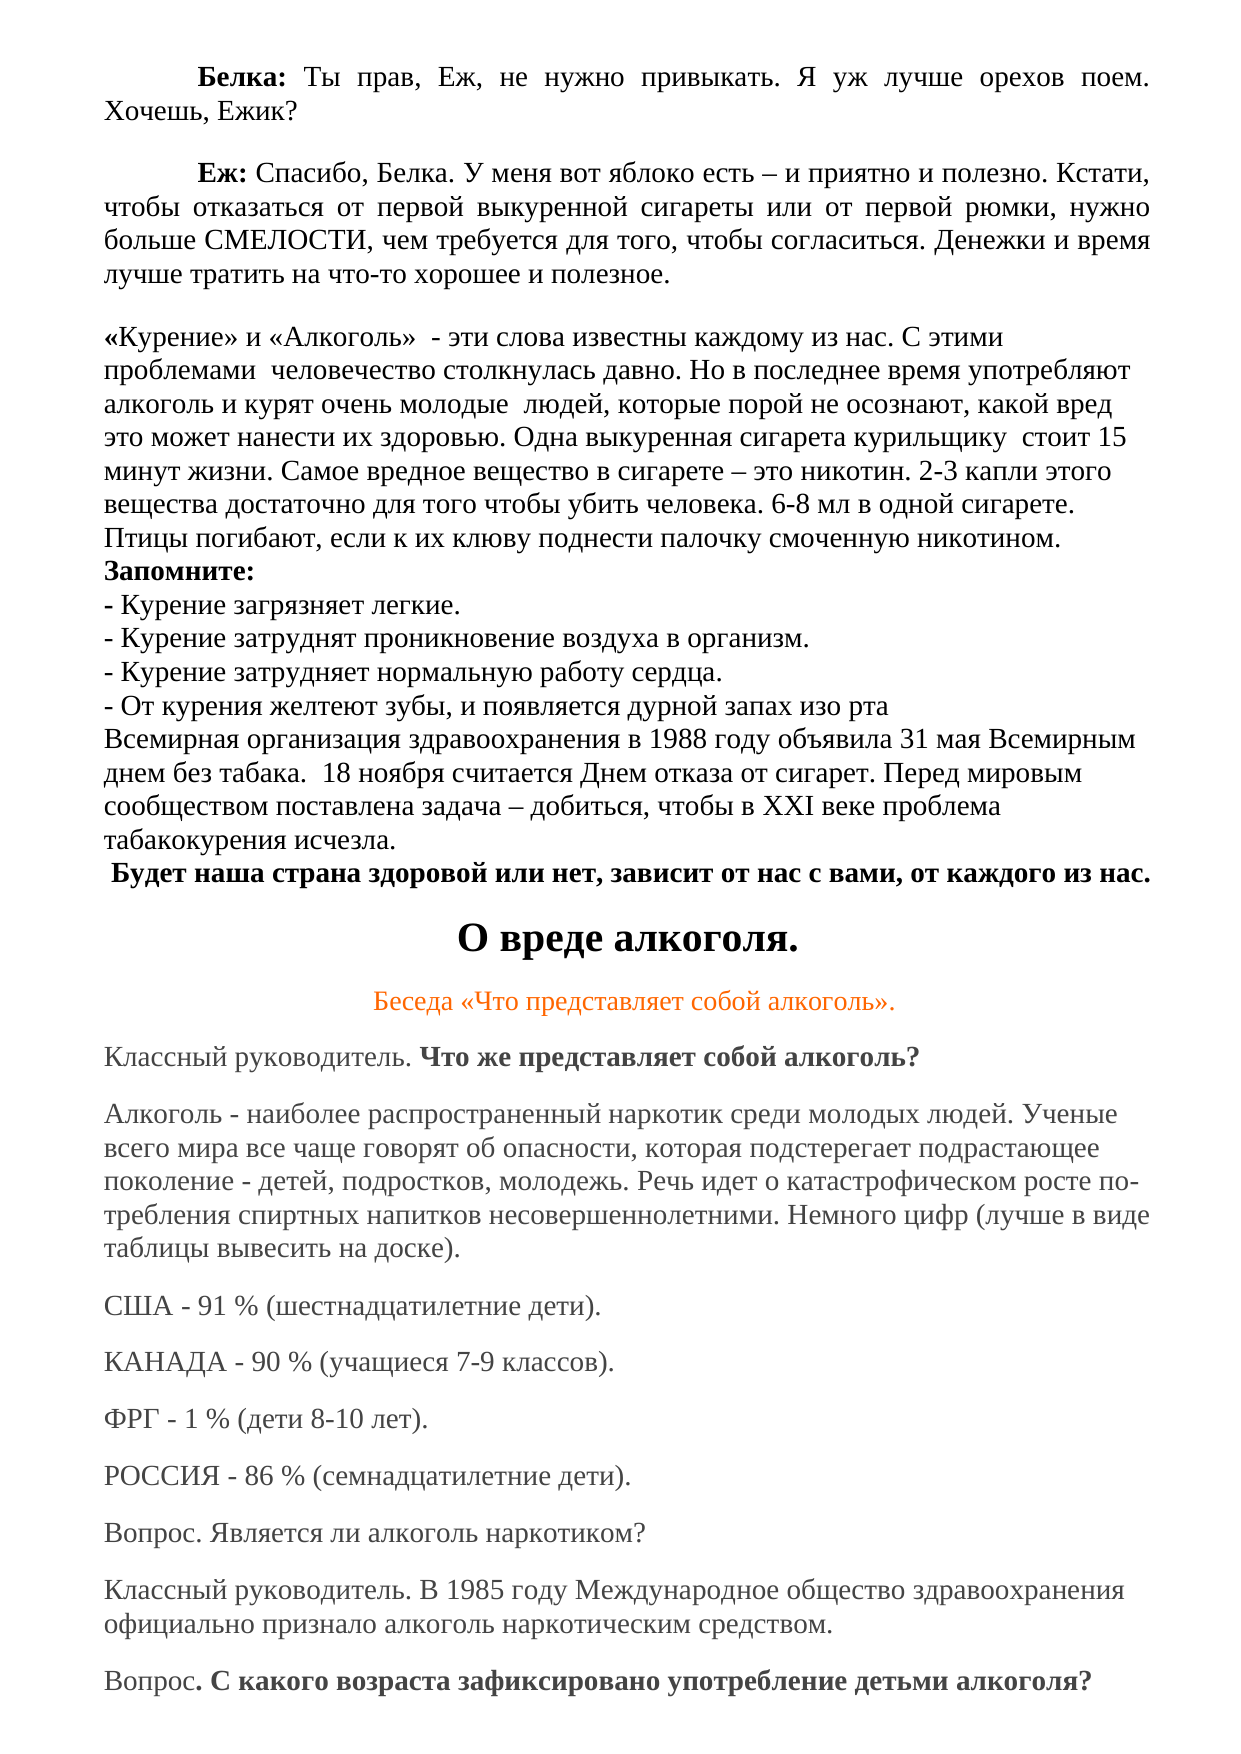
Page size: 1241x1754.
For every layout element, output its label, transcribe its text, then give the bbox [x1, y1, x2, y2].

text ФРГ - 1 % (дети 8-10 лет). [103, 1402, 1152, 1435]
text - Курение затруднят проникновение воздуха в организм. [103, 621, 1152, 654]
text Алкоголь - наиболее распространенный наркотик среди молодых людей. Ученые всего мира все чаще говорят об опасности, которая подстерегает подрастающее поколение - детей, подростков, молодежь. Речь идет о катастрофическом росте потребления спиртных напитков несовершеннолетними. Немного цифр (лучше в виде таблицы вывесить на доске). [103, 1096, 1152, 1264]
text Беседа «Что представляет собой алкоголь». [103, 984, 1152, 1016]
text О вреде алкоголя. [103, 912, 1152, 960]
text КАНАДА - 90 % (учащиеся 7-9 классов). [103, 1344, 1152, 1378]
text Еж: Спасибо, Белка. У меня вот яблоко есть – и приятно и полезно. Кстати, чтобы отказаться от первой выкуренной сигареты или от первой рюмки, нужно больше СМЕЛОСТИ, чем требуется для того, чтобы согласиться. Денежки и время лучше тратить на что-то хорошее и полезное. [103, 155, 1152, 289]
text Классный руководитель. Что же представляет собой алкоголь? [103, 1039, 1152, 1073]
text Запомните: [103, 553, 1152, 587]
text Вопрос. Является ли алкоголь наркотиком? [103, 1516, 1152, 1549]
text - Курение затрудняет нормальную работу сердца. [103, 654, 1152, 688]
text Вопрос. С какого возраста зафиксировано употребление детьми алкоголя? [103, 1663, 1152, 1697]
text - От курения желтеют зубы, и появляется дурной запах изо рта [103, 688, 1152, 721]
text Белка: Ты прав, Еж, не нужно привыкать. Я уж лучше орехов поем. Хочешь, Ежик? [103, 59, 1152, 126]
text - Курение загрязняет легкие. [103, 587, 1152, 621]
text РОССИЯ - 86 % (семнадцатилетние дети). [103, 1458, 1152, 1492]
text Классный руководитель. В 1985 году Международное общество здравоохранения официально признало алкоголь наркотическим средством. [103, 1572, 1152, 1639]
text Всемирная организация здравоохранения в 1988 году объявила 31 мая Всемирным днем без табака. 18 ноября считается Днем отказа от сигарет. Перед мировым сообществом поставлена задача – добиться, чтобы в XXI веке проблема табакокурения исчезла. [103, 721, 1152, 855]
text США - 91 % (шестнадцатилетние дети). [103, 1288, 1152, 1321]
text Будет наша страна здоровой или нет, зависит от нас с вами, от каждого из нас. [103, 855, 1152, 889]
text «Курение» и «Алкоголь» - эти слова известны каждому из нас. С этими проблемами человечество столкнулась давно. Но в последнее время употребляют алкоголь и курят очень молодые людей, которые порой не осознают, какой вред это может нанести их здоровью. Одна выкуренная сигарета курильщику стоит 15 минут жизни. Самое вредное вещество в сигарете – это никотин. 2-3 капли этого вещества достаточно для того чтобы убить человека. 6-8 мл в одной сигарете. Птицы погибают, если к их клюву поднести палочку смоченную никотином. [103, 319, 1152, 553]
